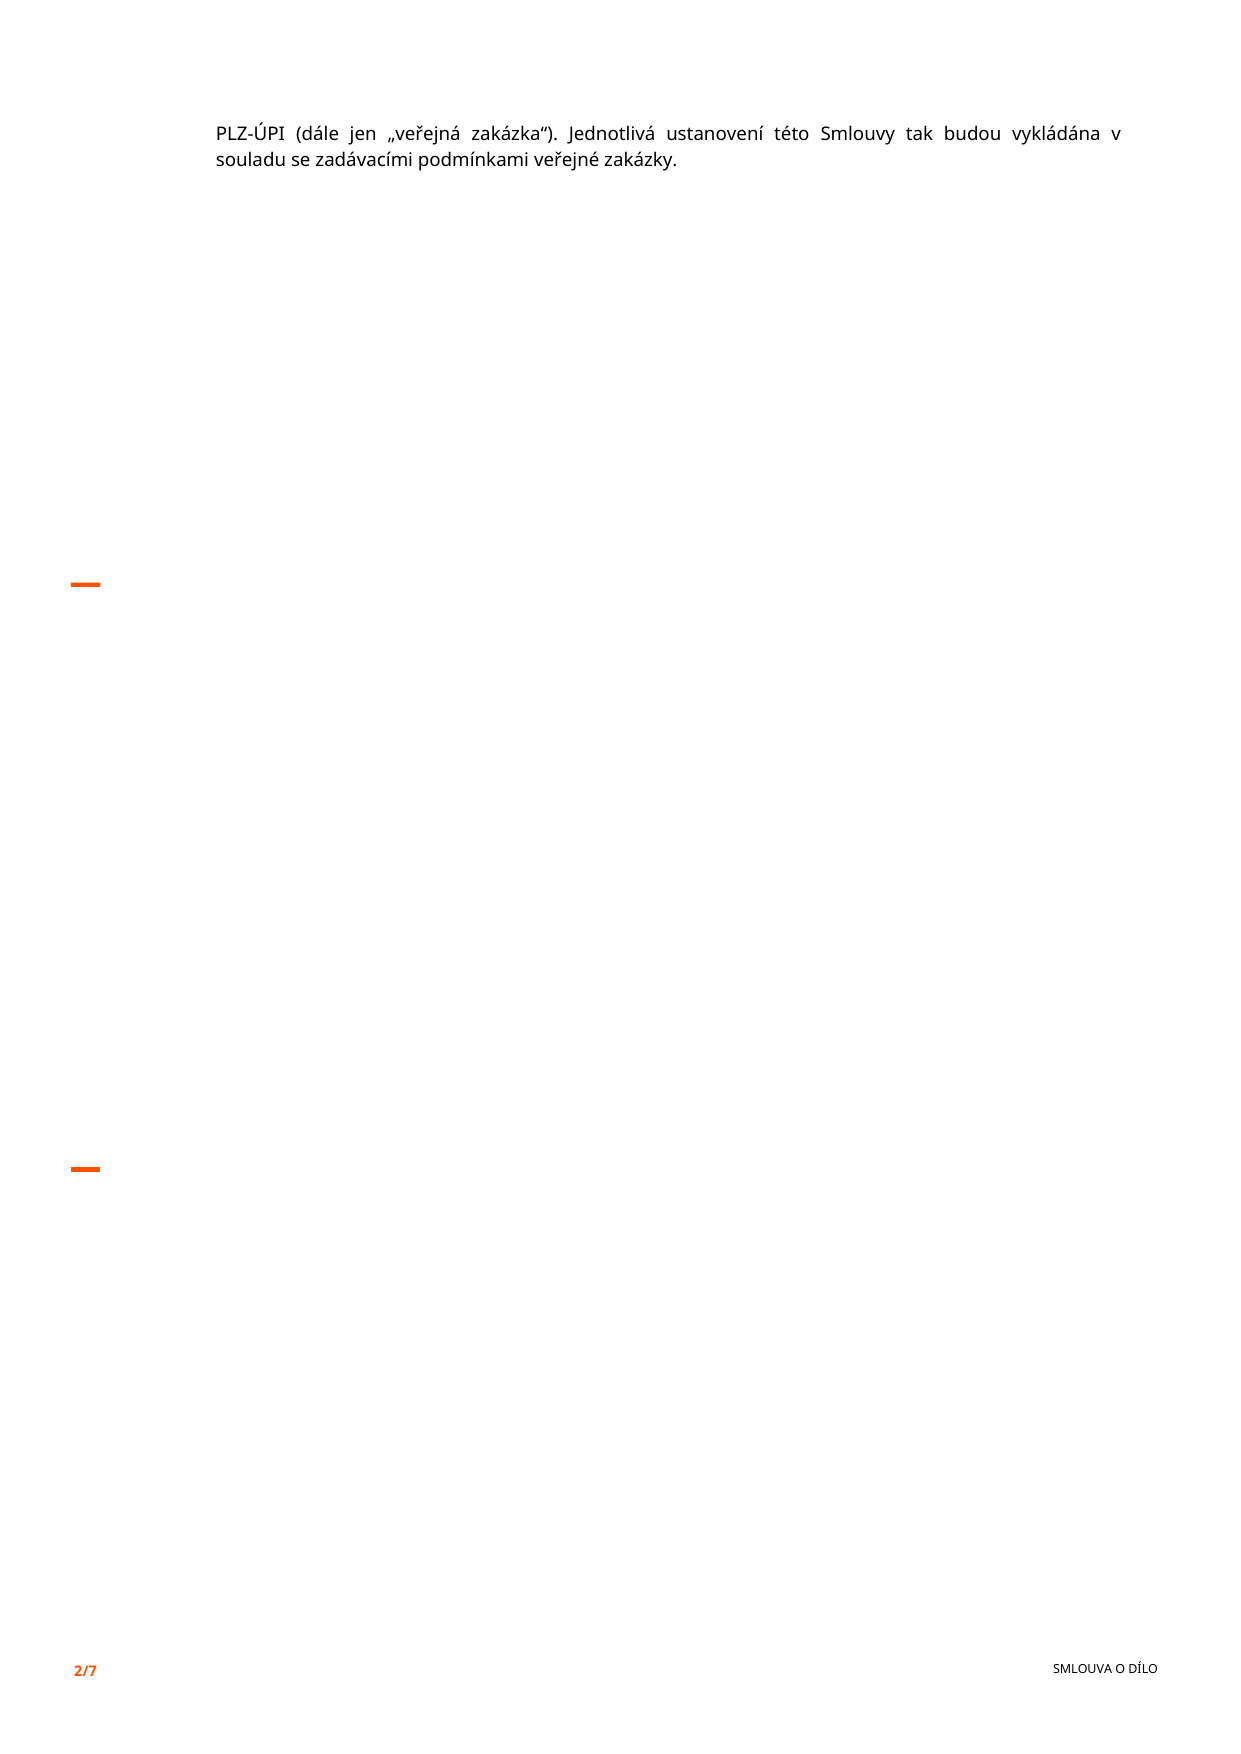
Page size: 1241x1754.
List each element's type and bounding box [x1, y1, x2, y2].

text [216, 121, 1122, 172]
